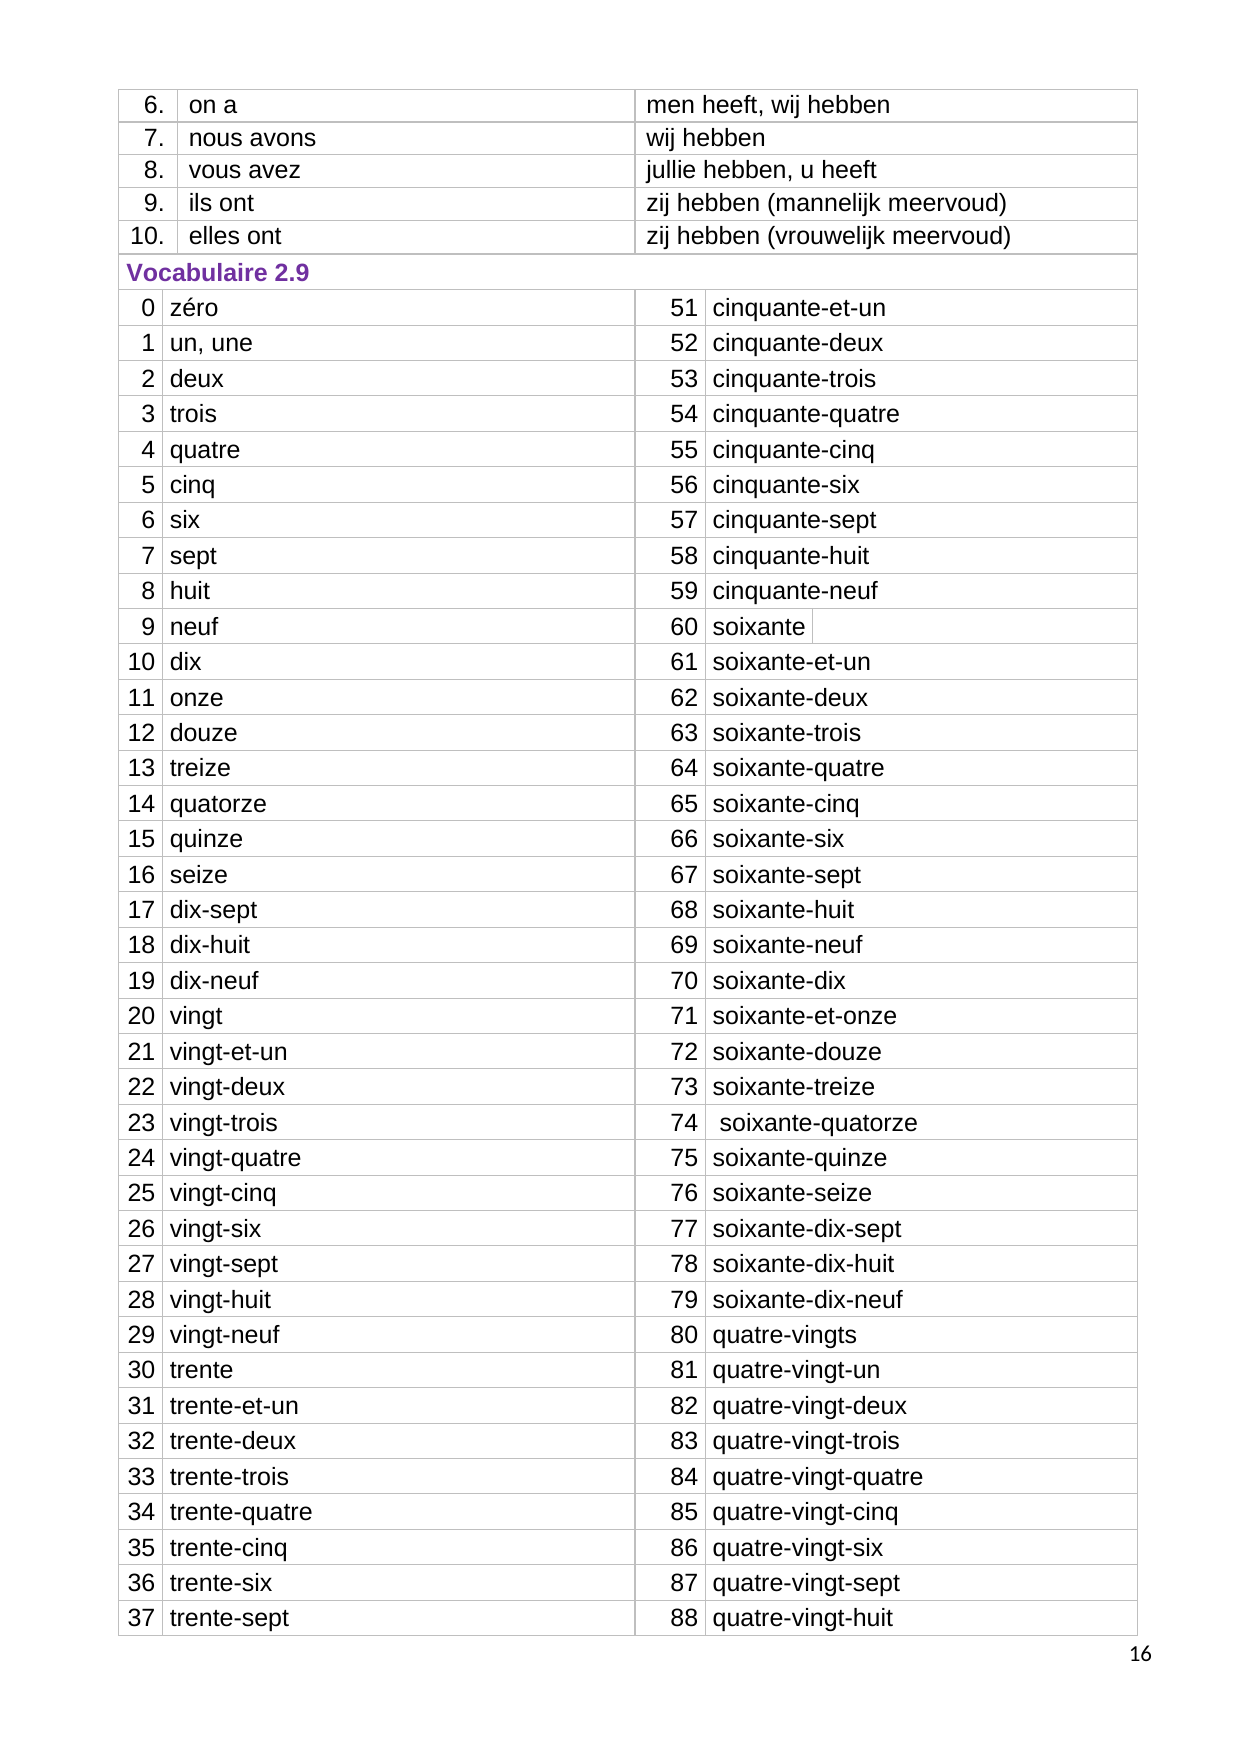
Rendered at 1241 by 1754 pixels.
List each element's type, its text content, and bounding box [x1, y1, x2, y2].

table_cell soixante-douze [706, 1034, 1137, 1068]
table_cell soixante-dix-sept [706, 1211, 1137, 1245]
table_cell quatre-vingt-six [706, 1530, 1137, 1564]
table_cell 3 [119, 396, 162, 431]
table_cell dix-neuf [163, 963, 634, 997]
table_cell 53 [636, 361, 705, 395]
table_cell 78 [636, 1246, 705, 1281]
table_cell 21 [119, 1034, 162, 1068]
table_cell 67 [636, 857, 705, 891]
table_cell trente-sept [163, 1601, 634, 1635]
table_cell 87 [636, 1565, 705, 1599]
table_cell 11 [119, 680, 162, 714]
table_cell 69 [636, 928, 705, 962]
table_cell 22 [119, 1069, 162, 1104]
table_cell soixante-dix-huit [706, 1246, 1137, 1281]
table_cell [813, 609, 1137, 643]
table_cell vingt-sept [163, 1246, 634, 1281]
table_cell nous avons [178, 123, 634, 154]
table_cell quatre-vingts [706, 1317, 1137, 1352]
table_cell cinquante-deux [706, 326, 1137, 360]
table_cell soixante-sept [706, 857, 1137, 891]
table_cell 37 [119, 1601, 162, 1635]
table_cell soixante [706, 609, 812, 643]
table_cell 26 [119, 1211, 162, 1245]
table_cell soixante-trois [706, 715, 1137, 749]
table_cell 70 [636, 963, 705, 997]
table_cell 27 [119, 1246, 162, 1281]
table_cell trente-deux [163, 1424, 634, 1458]
table_cell dix-huit [163, 928, 634, 962]
table_cell huit [163, 574, 634, 608]
table_cell 81 [636, 1353, 705, 1387]
table_cell 80 [636, 1317, 705, 1352]
table_cell vingt-quatre [163, 1140, 634, 1174]
table_cell 35 [119, 1530, 162, 1564]
table_cell quatre-vingt-quatre [706, 1459, 1137, 1493]
table_cell trente [163, 1353, 634, 1387]
table_cell 5 [119, 467, 162, 502]
table_cell seize [163, 857, 634, 891]
table_cell 63 [636, 715, 705, 749]
table_cell cinquante-sept [706, 503, 1137, 537]
table_cell 68 [636, 892, 705, 927]
table_cell 83 [636, 1424, 705, 1458]
table_cell men heeft, wij hebben [636, 90, 1137, 121]
table_cell 8. [119, 155, 177, 187]
table_cell 62 [636, 680, 705, 714]
table_cell soixante-et-un [706, 644, 1137, 679]
table_cell 64 [636, 751, 705, 785]
table_cell 8 [119, 574, 162, 608]
table_cell 17 [119, 892, 162, 927]
table_cell soixante-quinze [706, 1140, 1137, 1174]
table_cell cinquante-trois [706, 361, 1137, 395]
table_cell six [163, 503, 634, 537]
table_cell trente-quatre [163, 1494, 634, 1529]
table_cell 29 [119, 1317, 162, 1352]
table_cell quatre-vingt-un [706, 1353, 1137, 1387]
table_cell vingt-neuf [163, 1317, 634, 1352]
table_cell vingt-deux [163, 1069, 634, 1104]
table_cell 13 [119, 751, 162, 785]
table_cell 7 [119, 538, 162, 572]
table_cell 52 [636, 326, 705, 360]
table_cell 59 [636, 574, 705, 608]
table_header Vocabulaire 2.9 [119, 255, 1137, 289]
table_cell 4 [119, 432, 162, 466]
table_cell 25 [119, 1176, 162, 1210]
table_cell vous avez [178, 155, 634, 187]
table_cell soixante-neuf [706, 928, 1137, 962]
table_cell soixante-et-onze [706, 999, 1137, 1033]
table_cell 66 [636, 821, 705, 856]
table_cell soixante-quatorze [706, 1105, 1137, 1139]
table_cell 7. [119, 123, 177, 154]
table_cell quatre-vingt-huit [706, 1601, 1137, 1635]
table_cell vingt-cinq [163, 1176, 634, 1210]
table_cell cinquante-six [706, 467, 1137, 502]
table_cell soixante-dix-neuf [706, 1282, 1137, 1316]
table_cell quatre-vingt-cinq [706, 1494, 1137, 1529]
table_cell soixante-deux [706, 680, 1137, 714]
table_cell jullie hebben, u heeft [636, 155, 1137, 187]
table_cell trente-six [163, 1565, 634, 1599]
table_cell trente-trois [163, 1459, 634, 1493]
table_cell cinq [163, 467, 634, 502]
table_cell 20 [119, 999, 162, 1033]
table_cell cinquante-cinq [706, 432, 1137, 466]
table_cell soixante-dix [706, 963, 1137, 997]
table_cell 30 [119, 1353, 162, 1387]
table_cell 60 [636, 609, 705, 643]
table_cell 85 [636, 1494, 705, 1529]
table_cell quatre-vingt-sept [706, 1565, 1137, 1599]
table_cell 74 [636, 1105, 705, 1139]
table_cell quinze [163, 821, 634, 856]
table_cell 65 [636, 786, 705, 820]
table_cell 14 [119, 786, 162, 820]
table_cell 55 [636, 432, 705, 466]
table_cell dix-sept [163, 892, 634, 927]
table_cell 88 [636, 1601, 705, 1635]
table_cell 33 [119, 1459, 162, 1493]
table_cell vingt-et-un [163, 1034, 634, 1068]
table_cell soixante-quatre [706, 751, 1137, 785]
table_cell 15 [119, 821, 162, 856]
table_cell vingt [163, 999, 634, 1033]
table_cell 10. [119, 221, 177, 253]
table_cell cinquante-quatre [706, 396, 1137, 431]
table_cell 28 [119, 1282, 162, 1316]
table_cell 57 [636, 503, 705, 537]
table_cell cinquante-et-un [706, 290, 1137, 324]
table_cell dix [163, 644, 634, 679]
table_cell 18 [119, 928, 162, 962]
table_cell wij hebben [636, 123, 1137, 154]
table_cell 31 [119, 1388, 162, 1422]
table_cell soixante-seize [706, 1176, 1137, 1210]
table_cell 9 [119, 609, 162, 643]
table_cell douze [163, 715, 634, 749]
table_cell 84 [636, 1459, 705, 1493]
table_cell 77 [636, 1211, 705, 1245]
table_cell vingt-huit [163, 1282, 634, 1316]
table_cell trois [163, 396, 634, 431]
table_cell quatre [163, 432, 634, 466]
table_cell quatre-vingt-deux [706, 1388, 1137, 1422]
table_cell zéro [163, 290, 634, 324]
table_cell cinquante-neuf [706, 574, 1137, 608]
table_cell 56 [636, 467, 705, 502]
table_cell 24 [119, 1140, 162, 1174]
table_cell vingt-six [163, 1211, 634, 1245]
table_cell 61 [636, 644, 705, 679]
table_cell 23 [119, 1105, 162, 1139]
table_cell 34 [119, 1494, 162, 1529]
table_cell zij hebben (mannelijk meervoud) [636, 188, 1137, 220]
table_cell ils ont [178, 188, 634, 220]
table_cell 6. [119, 90, 177, 121]
table_cell 72 [636, 1034, 705, 1068]
table_cell 0 [119, 290, 162, 324]
table_cell 82 [636, 1388, 705, 1422]
table_cell 6 [119, 503, 162, 537]
table_cell cinquante-huit [706, 538, 1137, 572]
table_cell 76 [636, 1176, 705, 1210]
table_cell un, une [163, 326, 634, 360]
table_cell vingt-trois [163, 1105, 634, 1139]
table_cell elles ont [178, 221, 634, 253]
table_cell treize [163, 751, 634, 785]
table_cell zij hebben (vrouwelijk meervoud) [636, 221, 1137, 253]
table_cell 10 [119, 644, 162, 679]
table_cell 58 [636, 538, 705, 572]
table_cell quatre-vingt-trois [706, 1424, 1137, 1458]
table_cell deux [163, 361, 634, 395]
table_cell 2 [119, 361, 162, 395]
table_cell on a [178, 90, 634, 121]
table_cell 75 [636, 1140, 705, 1174]
table_cell 73 [636, 1069, 705, 1104]
table_cell 54 [636, 396, 705, 431]
table_cell soixante-huit [706, 892, 1137, 927]
table_cell trente-cinq [163, 1530, 634, 1564]
table_cell 36 [119, 1565, 162, 1599]
table_cell 86 [636, 1530, 705, 1564]
table_cell 51 [636, 290, 705, 324]
table_cell neuf [163, 609, 634, 643]
table_cell trente-et-un [163, 1388, 634, 1422]
table_cell 19 [119, 963, 162, 997]
table_cell soixante-cinq [706, 786, 1137, 820]
table_cell quatorze [163, 786, 634, 820]
table_cell 16 [119, 857, 162, 891]
table_cell onze [163, 680, 634, 714]
table_cell soixante-treize [706, 1069, 1137, 1104]
table_cell 12 [119, 715, 162, 749]
table_cell 71 [636, 999, 705, 1033]
table_cell 9. [119, 188, 177, 220]
table_cell 79 [636, 1282, 705, 1316]
table_cell 32 [119, 1424, 162, 1458]
table_cell soixante-six [706, 821, 1137, 856]
table_cell sept [163, 538, 634, 572]
table_cell 1 [119, 326, 162, 360]
